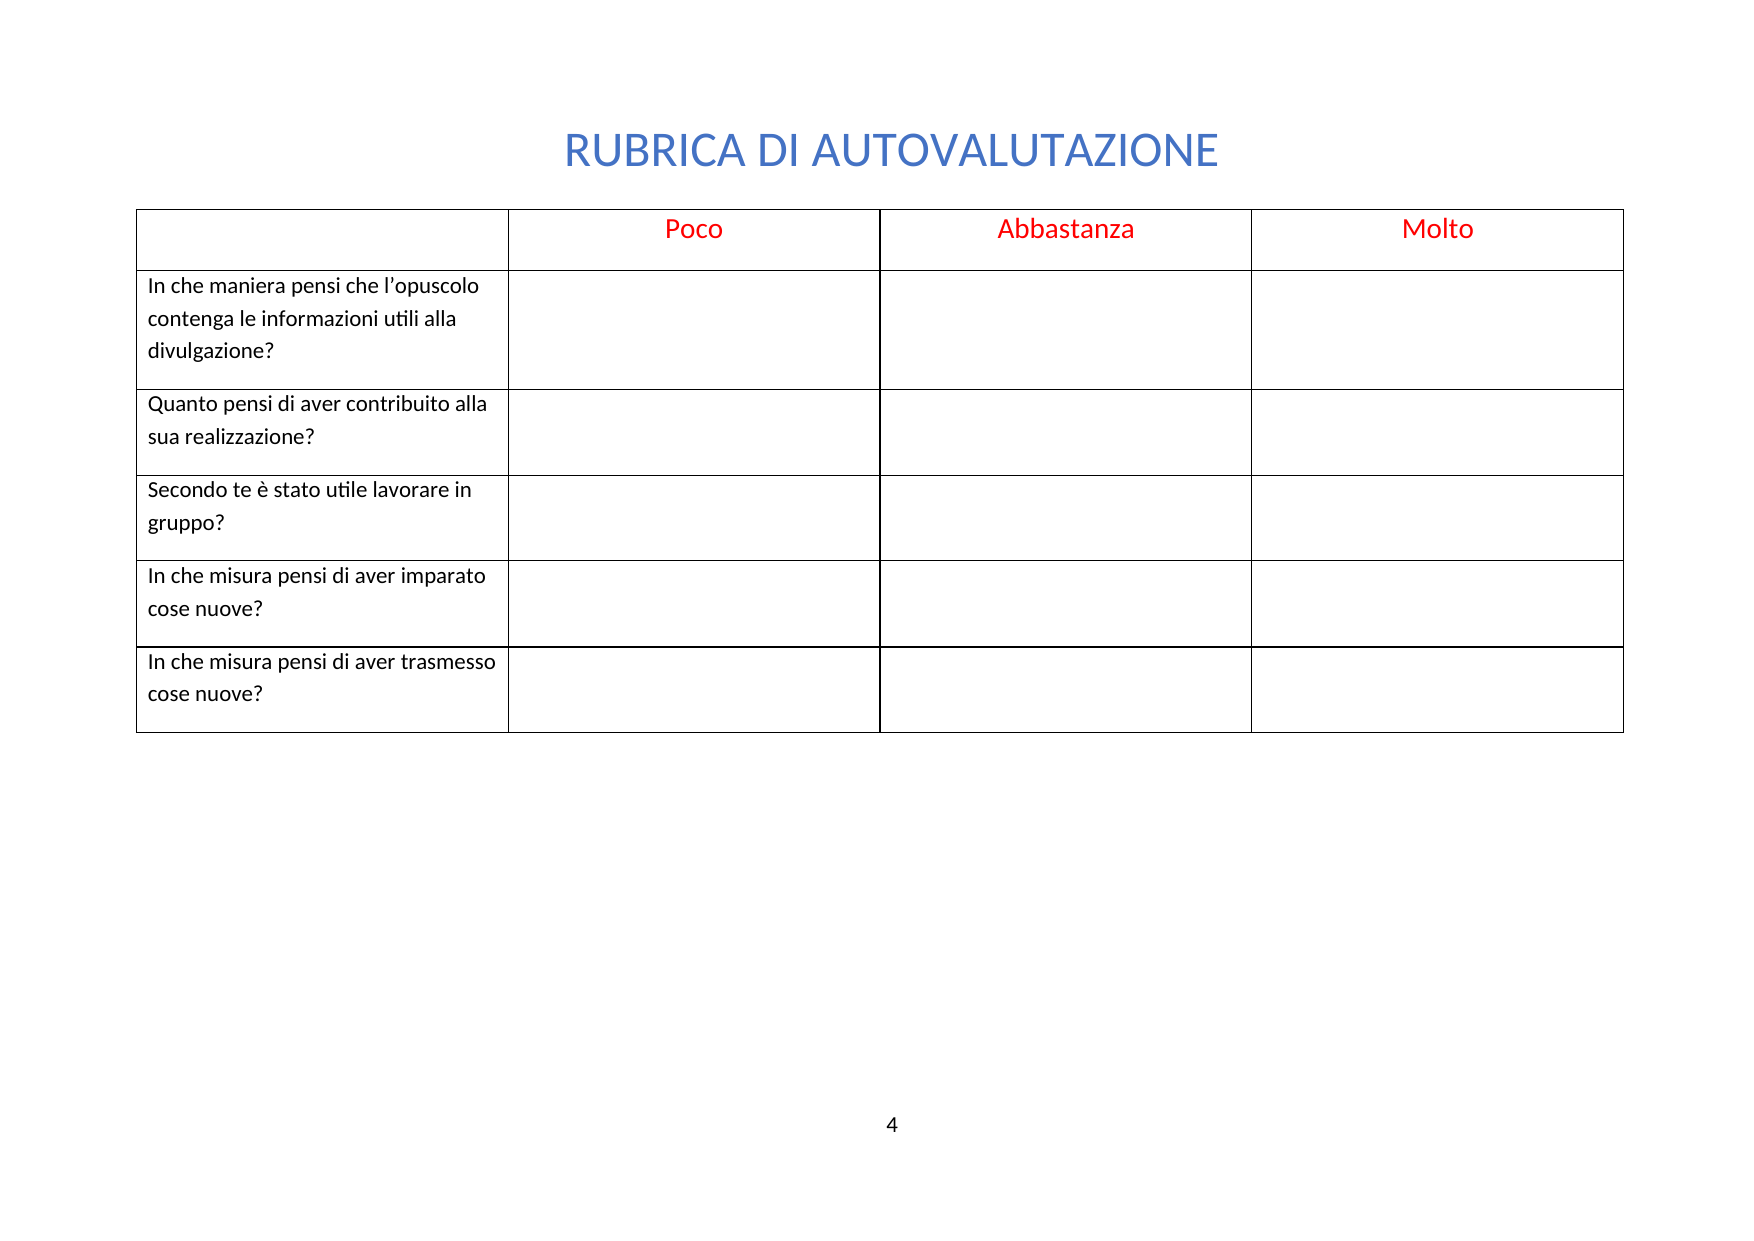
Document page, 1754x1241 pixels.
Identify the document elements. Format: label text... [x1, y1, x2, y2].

table_cell [509, 648, 879, 732]
table_cell [1252, 561, 1623, 646]
table_cell [1252, 271, 1623, 388]
table_cell [1252, 476, 1623, 560]
table_cell [881, 271, 1251, 388]
table_cell In che maniera pensi che l’opuscolo contenga le informazioni utili alla divulgazione? [137, 271, 508, 388]
table_cell [881, 648, 1251, 732]
table_cell [509, 271, 879, 388]
table_cell [509, 390, 879, 474]
text RUBRICA DI AUTOVALUTAZIONE [148, 118, 1636, 179]
table_cell Quanto pensi di aver contribuito alla sua realizzazione? [137, 390, 508, 474]
table_cell In che misura pensi di aver imparato cose nuove? [137, 561, 508, 646]
table_cell Secondo te è stato utile lavorare in gruppo? [137, 476, 508, 560]
table_cell [509, 476, 879, 560]
table_cell [509, 561, 879, 646]
table_cell [1252, 648, 1623, 732]
table_header Abbastanza [881, 210, 1251, 270]
table_header Poco [509, 210, 879, 270]
table_header [137, 210, 508, 270]
table_cell [881, 476, 1251, 560]
table_cell In che misura pensi di aver trasmesso cose nuove? [137, 648, 508, 732]
table_header Molto [1252, 210, 1623, 270]
table_cell [881, 561, 1251, 646]
table_cell [881, 390, 1251, 474]
table_cell [1252, 390, 1623, 474]
